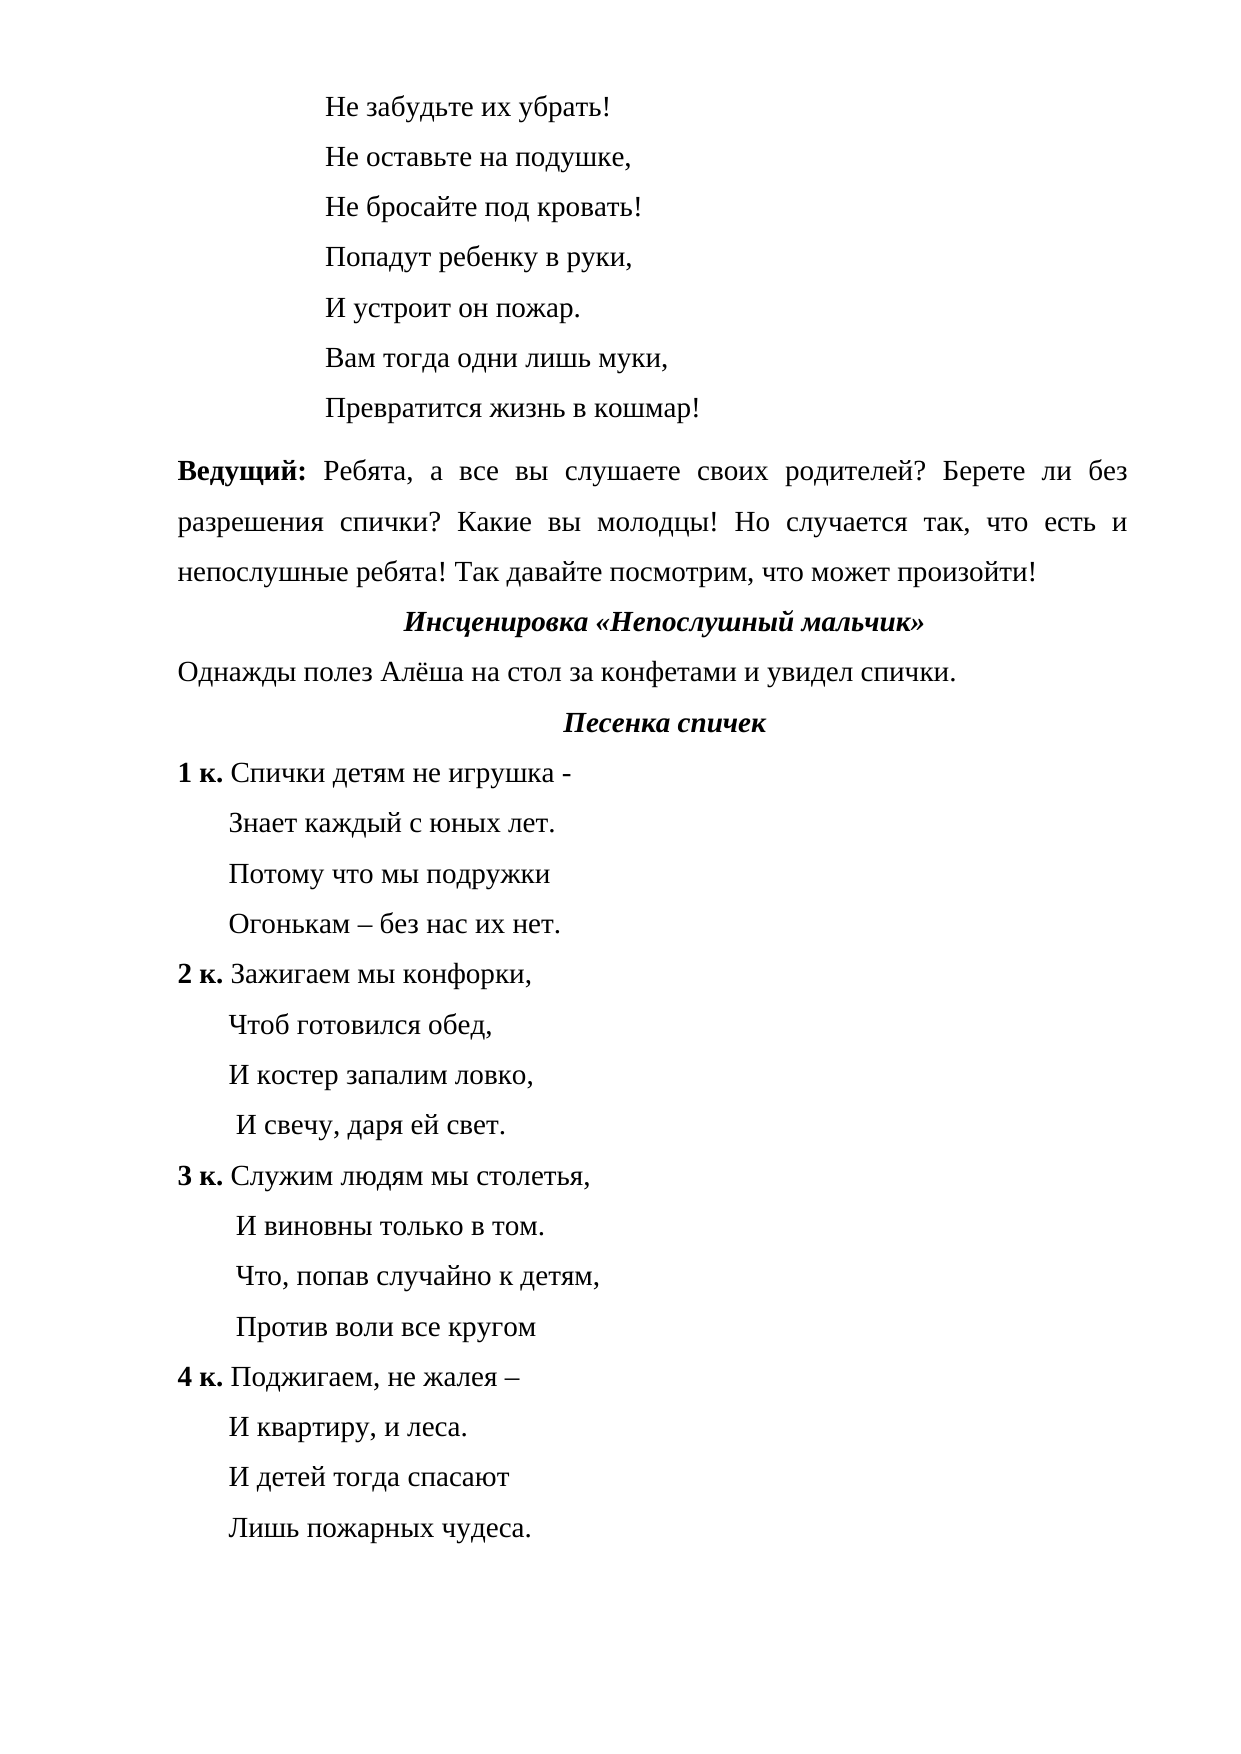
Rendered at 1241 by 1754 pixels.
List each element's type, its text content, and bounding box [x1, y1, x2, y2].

text 1 к. Спички детям не игрушка - Знает каждый с юных лет. Потому что мы подружки Огонькам – без нас их нет. [177, 755, 1128, 940]
text Однажды полез Алёша на стол за конфетами и увидел спички. [177, 654, 1152, 688]
text Попадут ребенку в руки, И устроит он пожар. Вам тогда одни лишь муки, Превратится жизнь в кошмар! [325, 239, 1152, 424]
text И детей тогда спасают [177, 1459, 1128, 1493]
text Инсценировка «Непослушный мальчик» [177, 604, 1152, 638]
text Лишь пожарных чудеса. [177, 1510, 1128, 1543]
text И квартиру, и леса. [177, 1409, 1128, 1443]
text Не забудьте их убрать! Не оставьте на подушке, Не бросайте под кровать! [325, 89, 1152, 223]
text 3 к. Служим людям мы столетья, И виновны только в том. Что, попав случайно к детям, Против воли все кругом [177, 1158, 1128, 1342]
text 4 к. Поджигаем, не жалея – [177, 1359, 1128, 1392]
text Ведущий: Ребята, а все вы слушаете своих родителей? Берете ли без разрешения спички? Какие вы молодцы! Но случается так, что есть и непослушные ребята! Так давайте посмотрим, что может произойти! [177, 453, 1128, 587]
text 2 к. Зажигаем мы конфорки, Чтоб готовился обед, И костер запалим ловко, И свечу, даря ей свет. [177, 956, 1128, 1141]
text Песенка спичек [201, 705, 1128, 738]
